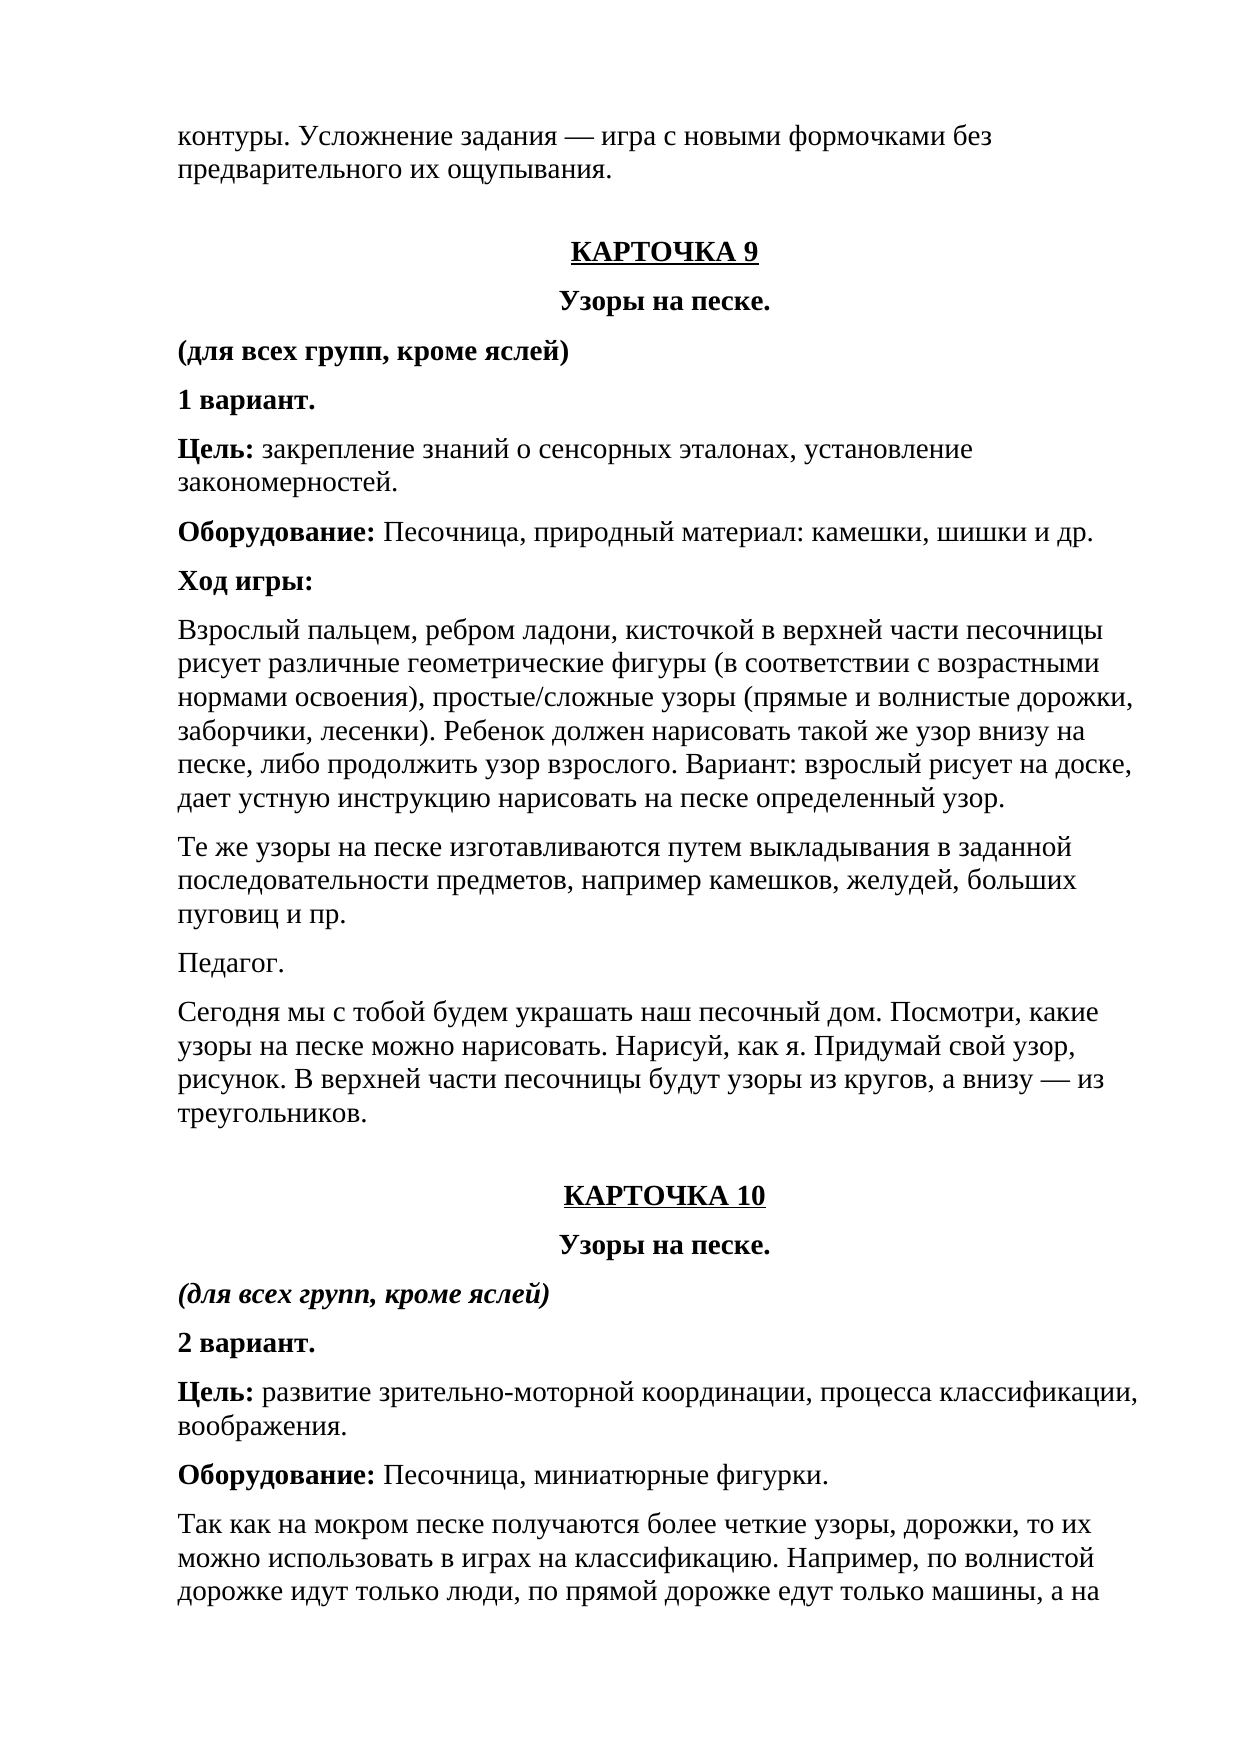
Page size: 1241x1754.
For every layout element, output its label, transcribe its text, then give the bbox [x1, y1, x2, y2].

text Узоры на песке. [177, 283, 1152, 317]
text Цель: закрепление знаний о сенсорных эталонах, установление закономерностей. [177, 431, 1152, 498]
text 2 вариант. [177, 1325, 1152, 1359]
text Оборудование: Песочница, миниатюрные фигурки. [177, 1457, 1152, 1491]
text Узоры на песке. [177, 1227, 1152, 1260]
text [177, 1506, 1152, 1607]
text КАРТОЧКА 10 [177, 1144, 1152, 1211]
text Взрослый пальцем, ребром ладони, кисточкой в верхней части песочницы рисует различные геометрические фигуры (в соответствии с возрастными нормами освоения), простые/сложные узоры (прямые и волнистые дорожки, заборчики, лесенки). Ребенок должен нарисовать такой же узор внизу на песке, либо продолжить узор взрослого. Вариант: взрослый рисует на доске, дает устную инструкцию нарисовать на песке определенный узор. [177, 612, 1152, 813]
text Ход игры: [177, 563, 1152, 596]
text КАРТОЧКА 9 [177, 201, 1152, 268]
text 1 вариант. [177, 382, 1152, 415]
text (для всех групп, кроме яслей) [177, 1276, 1152, 1309]
text Цель: развитие зрительно-моторной координации, процесса классификации, воображения. [177, 1374, 1152, 1441]
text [177, 118, 1152, 185]
text Те же узоры на песке изготавливаются путем выкладывания в заданной последовательности предметов, например камешков, желудей, больших пуговиц и пр. [177, 829, 1152, 929]
text (для всех групп, кроме яслей) [177, 333, 1152, 366]
text Сегодня мы с тобой будем украшать наш песочный дом. Посмотри, какие узоры на песке можно нарисовать. Нарисуй, как я. Придумай свой узор, рисунок. В верхней части песочницы будут узоры из кругов, а внизу — из треугольников. [177, 994, 1152, 1128]
text Оборудование: Песочница, природный материал: камешки, шишки и др. [177, 514, 1152, 547]
text Педагог. [177, 945, 1152, 979]
